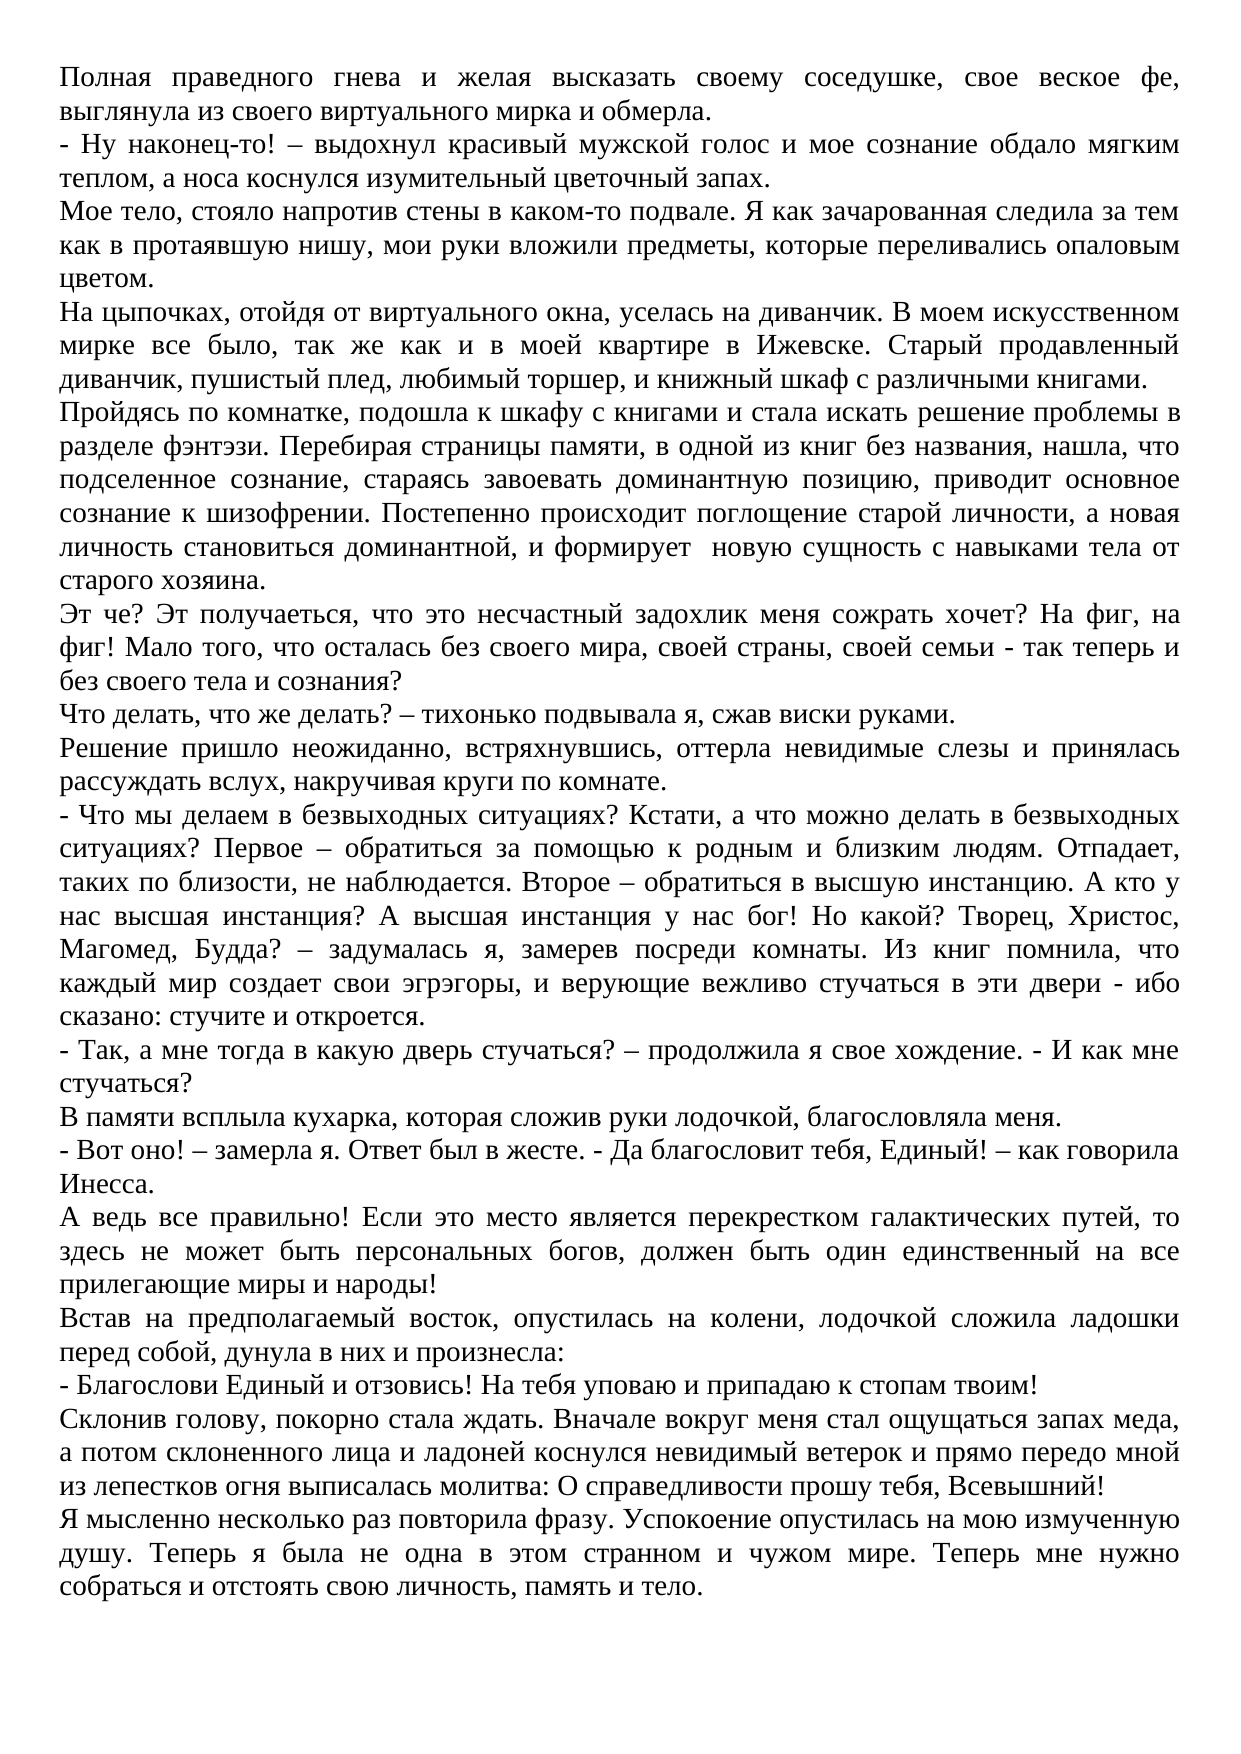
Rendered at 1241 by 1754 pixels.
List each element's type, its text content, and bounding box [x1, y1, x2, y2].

text Встав на предполагаемый восток, опустилась на колени, лодочкой сложила ладошки перед собой, дунула в них и произнесла: [59, 1300, 1181, 1367]
text Решение пришло неожиданно, встряхнувшись, оттерла невидимые слезы и принялась рассуждать вслух, накручивая круги по комнате. [59, 730, 1181, 797]
text Что делать, что же делать? – тихонько подвывала я, сжав виски руками. [59, 696, 1181, 730]
text - Что мы делаем в безвыходных ситуациях? Кстати, а что можно делать в безвыходных ситуациях? Первое – обратиться за помощью к родным и близким людям. Отпадает, таких по близости, не наблюдается. Второе – обратиться в высшую инстанцию. А кто у нас высшая инстанция? А высшая инстанция у нас бог! Но какой? Творец, Христос, Магомед, Будда? – задумалась я, замерев посреди комнаты. Из книг помнила, что каждый мир создает свои эгрэгоры, и верующие вежливо стучаться в эти двери - ибо сказано: стучите и откроется. [59, 797, 1181, 1032]
text Склонив голову, покорно стала ждать. Вначале вокруг меня стал ощущаться запах меда, а потом склоненного лица и ладоней коснулся невидимый ветерок и прямо передо мной из лепестков огня выписалась молитва: О справедливости прошу тебя, Всевышний! [59, 1401, 1181, 1501]
text На цыпочках, отойдя от виртуального окна, уселась на диванчик. В моем искусственном мирке все было, так же как и в моей квартире в Ижевске. Старый продавленный диванчик, пушистый плед, любимый торшер, и книжный шкаф с различными книгами. [59, 294, 1181, 394]
text Я мысленно несколько раз повторила фразу. Успокоение опустилась на мою измученную душу. Теперь я была не одна в этом странном и чужом мире. Теперь мне нужно собраться и отстоять свою личность, память и тело. [59, 1501, 1181, 1602]
text Мое тело, стояло напротив стены в каком-то подвале. Я как зачарованная следила за тем как в протаявшую нишу, мои руки вложили предметы, которые переливались опаловым цветом. [59, 193, 1181, 294]
text Полная праведного гнева и желая высказать своему соседушке, свое веское фе, выглянула из своего виртуального мирка и обмерла. [59, 59, 1181, 126]
text А ведь все правильно! Если это место является перекрестком галактических путей, то здесь не может быть персональных богов, должен быть один единственный на все прилегающие миры и народы! [59, 1199, 1181, 1300]
text Эт че? Эт получаеться, что это несчастный задохлик меня сожрать хочет? На фиг, на фиг! Мало того, что осталась без своего мира, своей страны, своей семьи - так теперь и без своего тела и сознания? [59, 596, 1181, 696]
text - Так, а мне тогда в какую дверь стучаться? – продолжила я свое хождение. - И как мне стучаться? [59, 1032, 1181, 1099]
text Пройдясь по комнатке, подошла к шкафу с книгами и стала искать решение проблемы в разделе фэнтэзи. Перебирая страницы памяти, в одной из книг без названия, нашла, что подселенное сознание, стараясь завоевать доминантную позицию, приводит основное сознание к шизофрении. Постепенно происходит поглощение старой личности, а новая личность становиться доминантной, и формирует новую сущность с навыками тела от старого хозяина. [59, 394, 1181, 596]
text - Вот оно! – замерла я. Ответ был в жесте. - Да благословит тебя, Единый! – как говорила Инесса. [59, 1132, 1181, 1199]
text В памяти всплыла кухарка, которая сложив руки лодочкой, благословляла меня. [59, 1099, 1181, 1132]
text - Благослови Единый и отзовись! На тебя уповаю и припадаю к стопам твоим! [59, 1367, 1181, 1401]
text - Ну наконец-то! – выдохнул красивый мужской голос и мое сознание обдало мягким теплом, а носа коснулся изумительный цветочный запах. [59, 126, 1181, 193]
